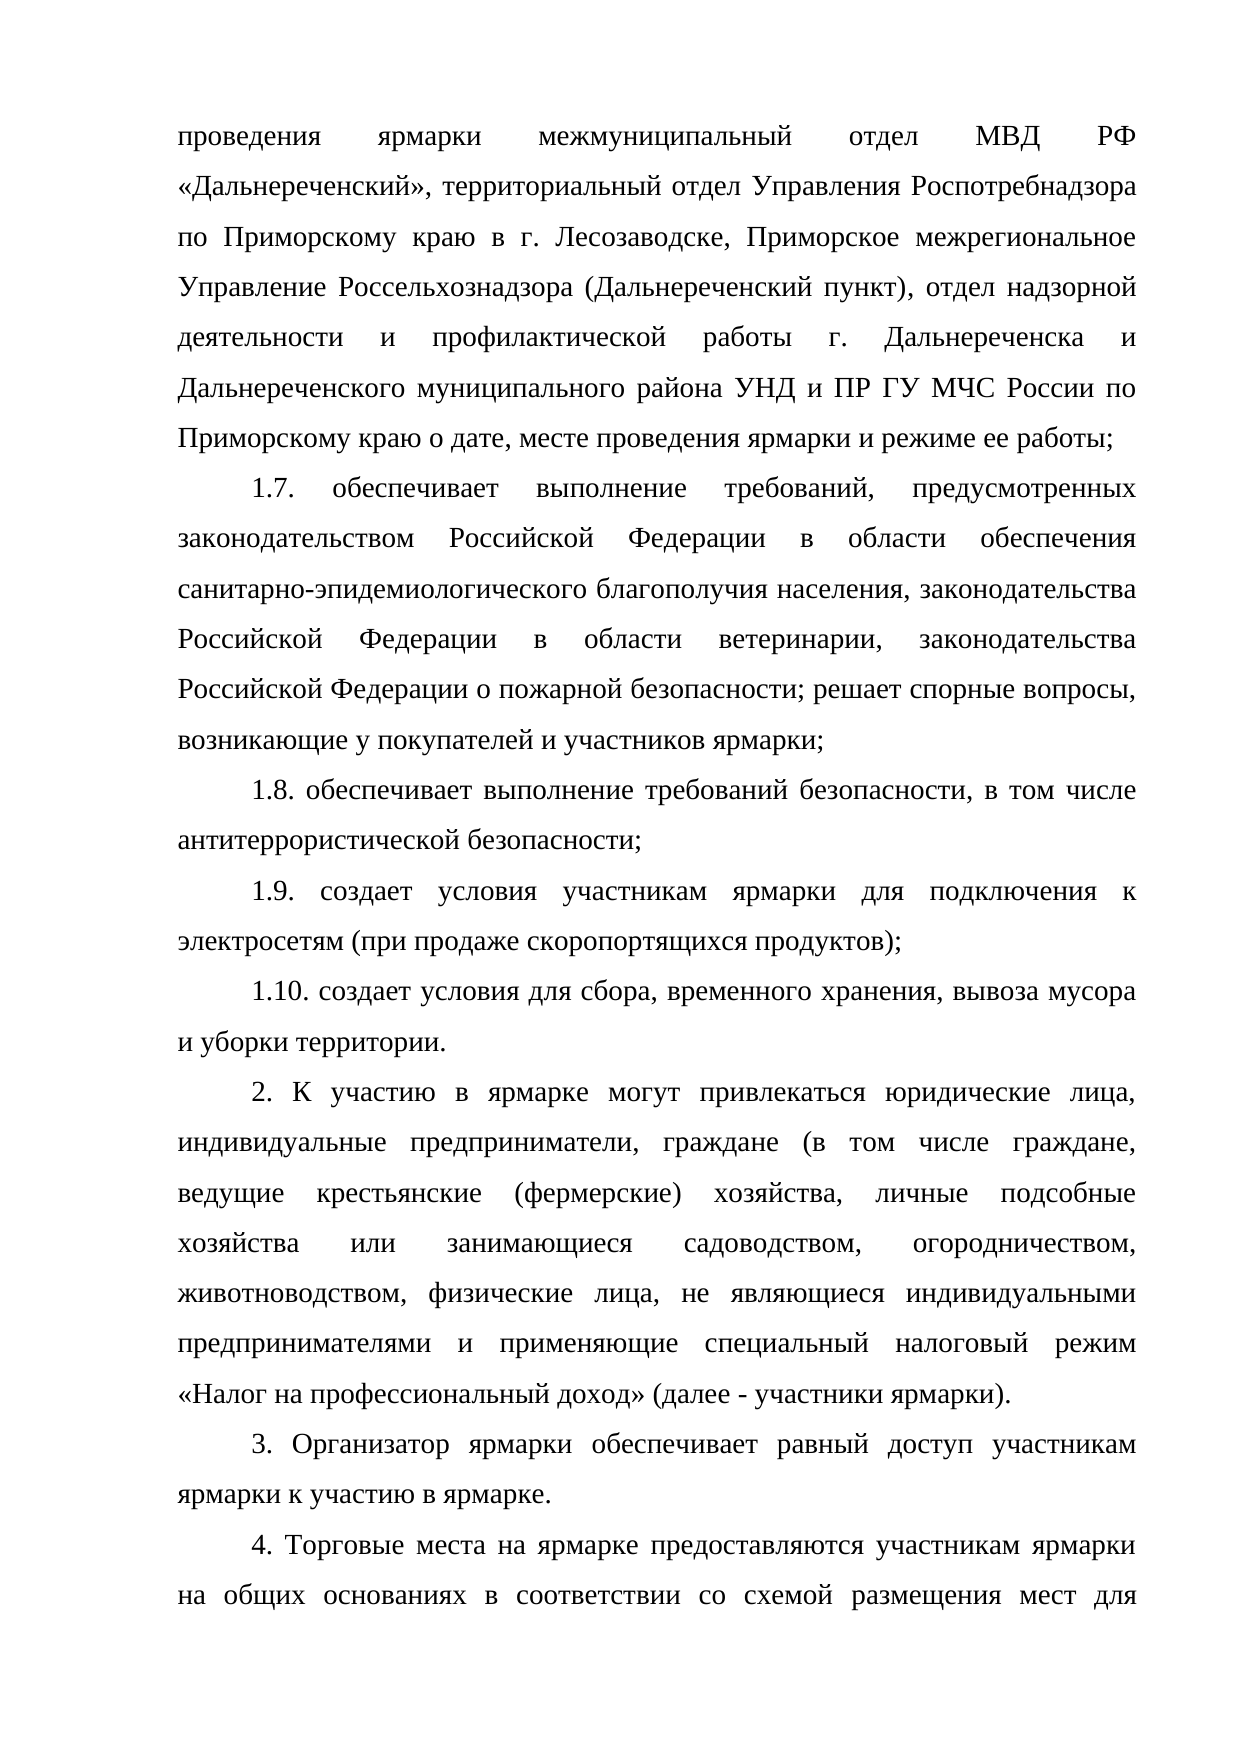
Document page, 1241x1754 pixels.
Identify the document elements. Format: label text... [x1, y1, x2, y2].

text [177, 118, 1137, 453]
text 2. К участию в ярмарке могут привлекаться юридические лица, индивидуальные предприниматели, граждане (в том числе граждане, ведущие крестьянские (фермерские) хозяйства, личные подсобные хозяйства или занимающиеся садоводством, огородничеством, животноводством, физические лица, не являющиеся индивидуальными предпринимателями и применяющие специальный налоговый режим «Налог на профессиональный доход» (далее - участники ярмарки). [177, 1074, 1137, 1409]
text 1.10. создает условия для сбора, временного хранения, вывоза мусора и уборки территории. [177, 973, 1137, 1057]
text 1.9. создает условия участникам ярмарки для подключения к электросетям (при продаже скоропортящихся продуктов); [177, 873, 1137, 957]
text 1.8. обеспечивает выполнение требований безопасности, в том числе антитеррористической безопасности; [177, 772, 1137, 856]
text 1.7. обеспечивает выполнение требований, предусмотренных законодательством Российской Федерации в области обеспечения санитарно-эпидемиологического благополучия населения, законодательства Российской Федерации в области ветеринарии, законодательства Российской Федерации о пожарной безопасности; решает спорные вопросы, возникающие у покупателей и участников ярмарки; [177, 470, 1137, 755]
text 3. Организатор ярмарки обеспечивает равный доступ участникам ярмарки к участию в ярмарке. [177, 1426, 1137, 1510]
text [177, 1527, 1137, 1611]
